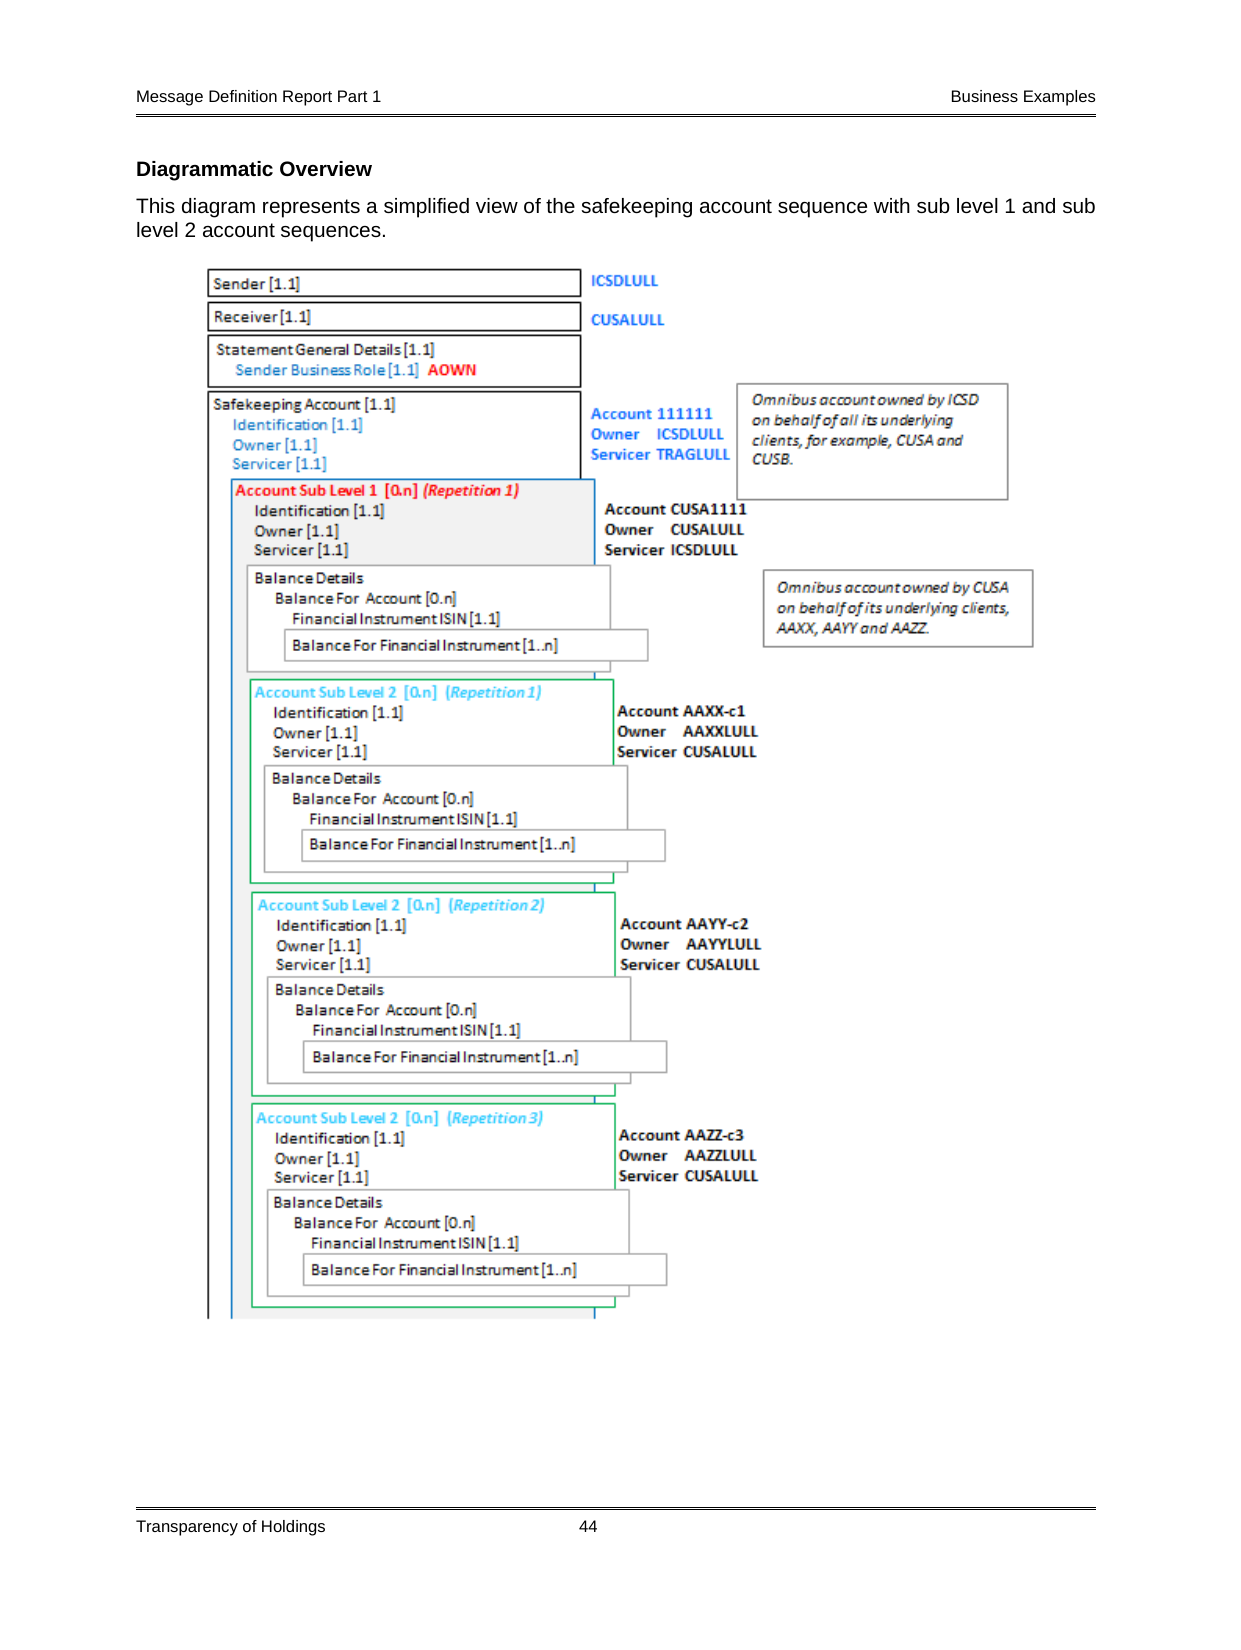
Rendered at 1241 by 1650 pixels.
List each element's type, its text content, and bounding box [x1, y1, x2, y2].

text This diagram represents a simplified view of the safekeeping account sequence with sub level 1 and sub level 2 account sequences. [136, 194, 1104, 242]
text Diagrammatic Overview [136, 157, 1104, 181]
picture [203, 266, 1037, 1327]
